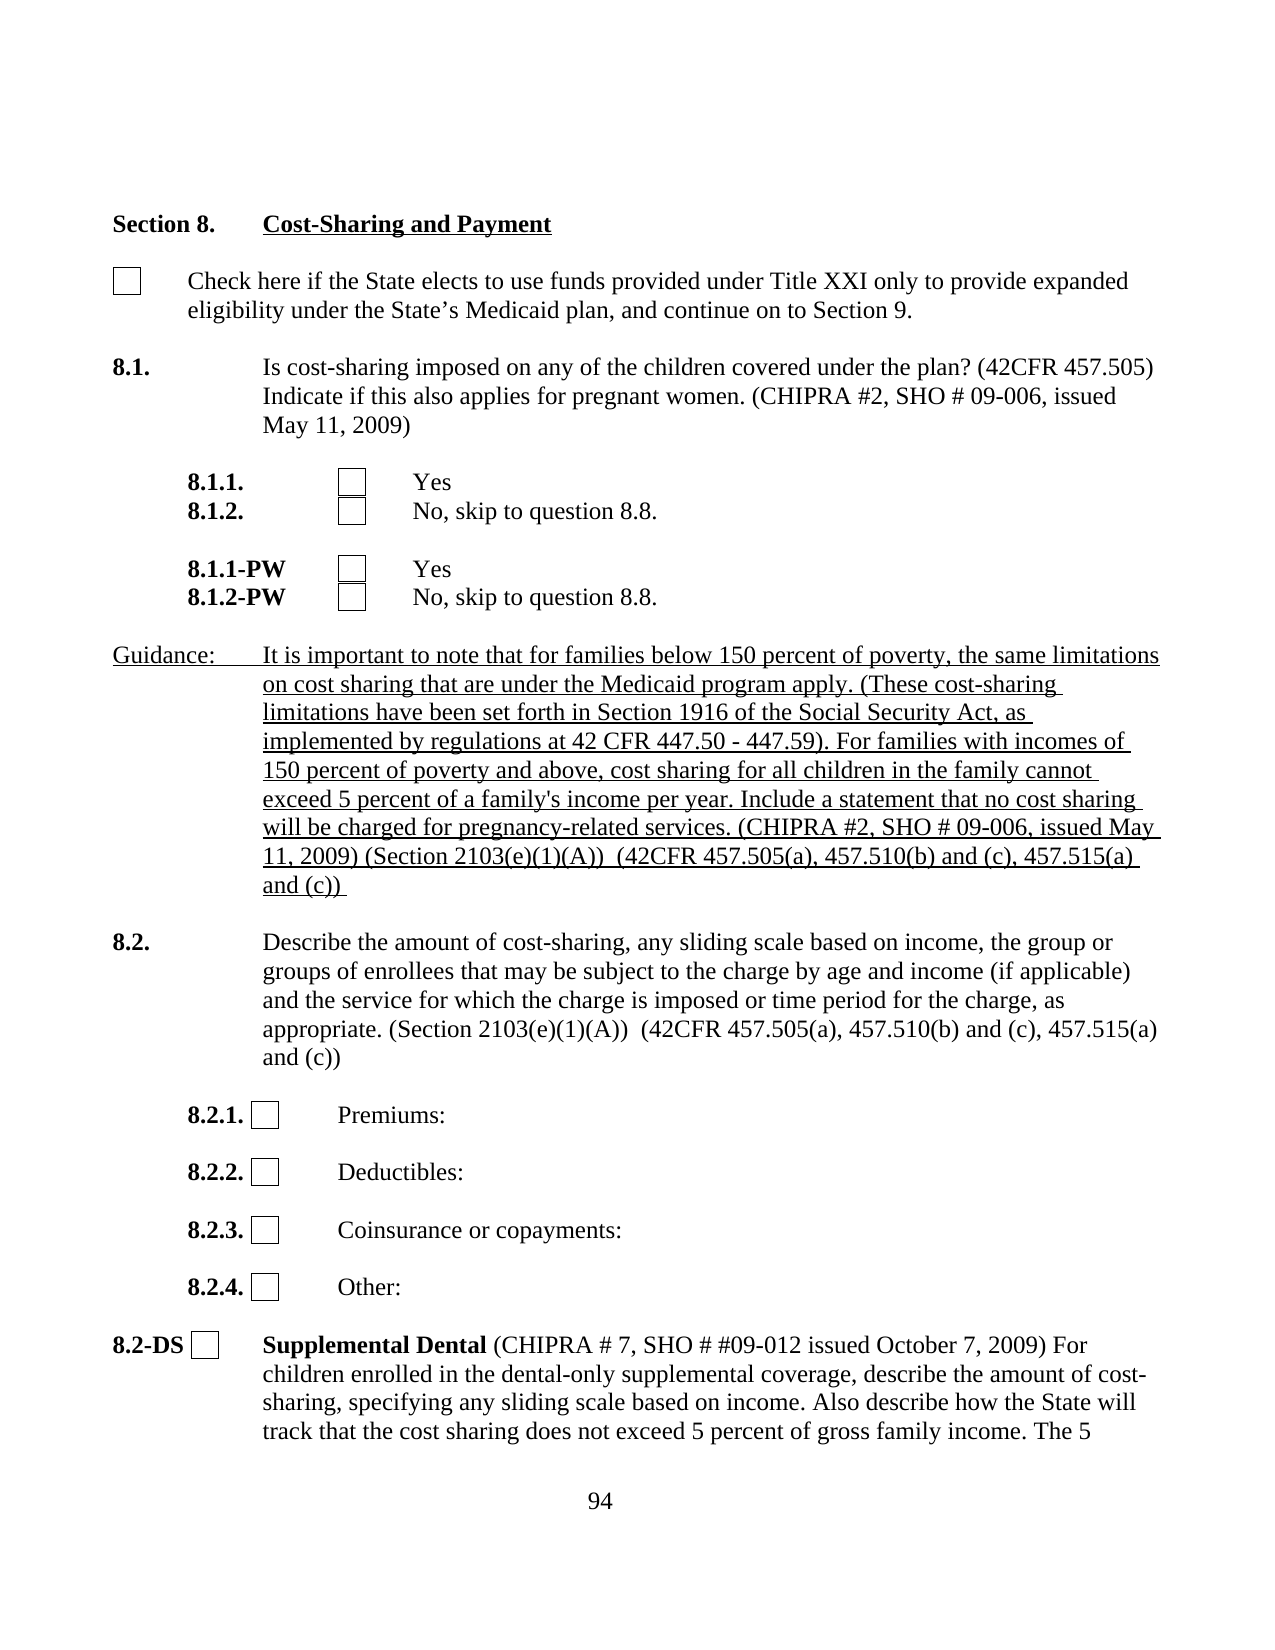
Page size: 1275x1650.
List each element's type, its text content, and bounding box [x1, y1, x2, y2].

text 8.1.1-PW Yes [187, 554, 1162, 582]
text 8.2.3. Coinsurance or copayments: [187, 1215, 1162, 1244]
text 8.1. Is cost-sharing imposed on any of the children covered under the plan? (42CFR 457.505) Indicate if this also applies for pregnant women. (CHIPRA #2, SHO # 09-006, issued May 11, 2009) [112, 352, 1162, 439]
text Section 8. Cost-Sharing and Payment [112, 209, 1162, 237]
text 8.1.2. No, skip to question 8.8. [187, 496, 1162, 525]
text 8.1.2-PW No, skip to question 8.8. [187, 582, 1162, 611]
text 8.1.1. Yes [187, 467, 1162, 496]
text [112, 1330, 1162, 1445]
text Check here if the State elects to use funds provided under Title XXI only to provide expanded eligibility under the State’s Medicaid plan, and continue on to Section 9. [112, 266, 1162, 324]
text 8.2. Describe the amount of cost-sharing, any sliding scale based on income, the group or groups of enrollees that may be subject to the charge by age and income (if applicable) and the service for which the charge is imposed or time period for the charge, as appropriate. (Section 2103(e)(1)(A)) (42CFR 457.505(a), 457.510(b) and (c), 457.515(a) and (c)) [112, 927, 1162, 1071]
text Guidance: It is important to note that for families below 150 percent of poverty, the same limitations on cost sharing that are under the Medicaid program apply. (These cost-sharing limitations have been set forth in Section 1916 of the Social Security Act, as implemented by regulations at 42 CFR 447.50 - 447.59). For families with incomes of 150 percent of poverty and above, cost sharing for all children in the family cannot exceed 5 percent of a family's income per year. Include a statement that no cost sharing will be charged for pregnancy-related services. (CHIPRA #2, SHO # 09-006, issued May 11, 2009) (Section 2103(e)(1)(A)) (42CFR 457.505(a), 457.510(b) and (c), 457.515(a) and (c)) [112, 640, 1162, 899]
text 8.2.1. Premiums: [187, 1100, 1162, 1129]
text 8.2.2. Deductibles: [187, 1157, 1162, 1186]
text 8.2.4. Other: [187, 1272, 1162, 1301]
